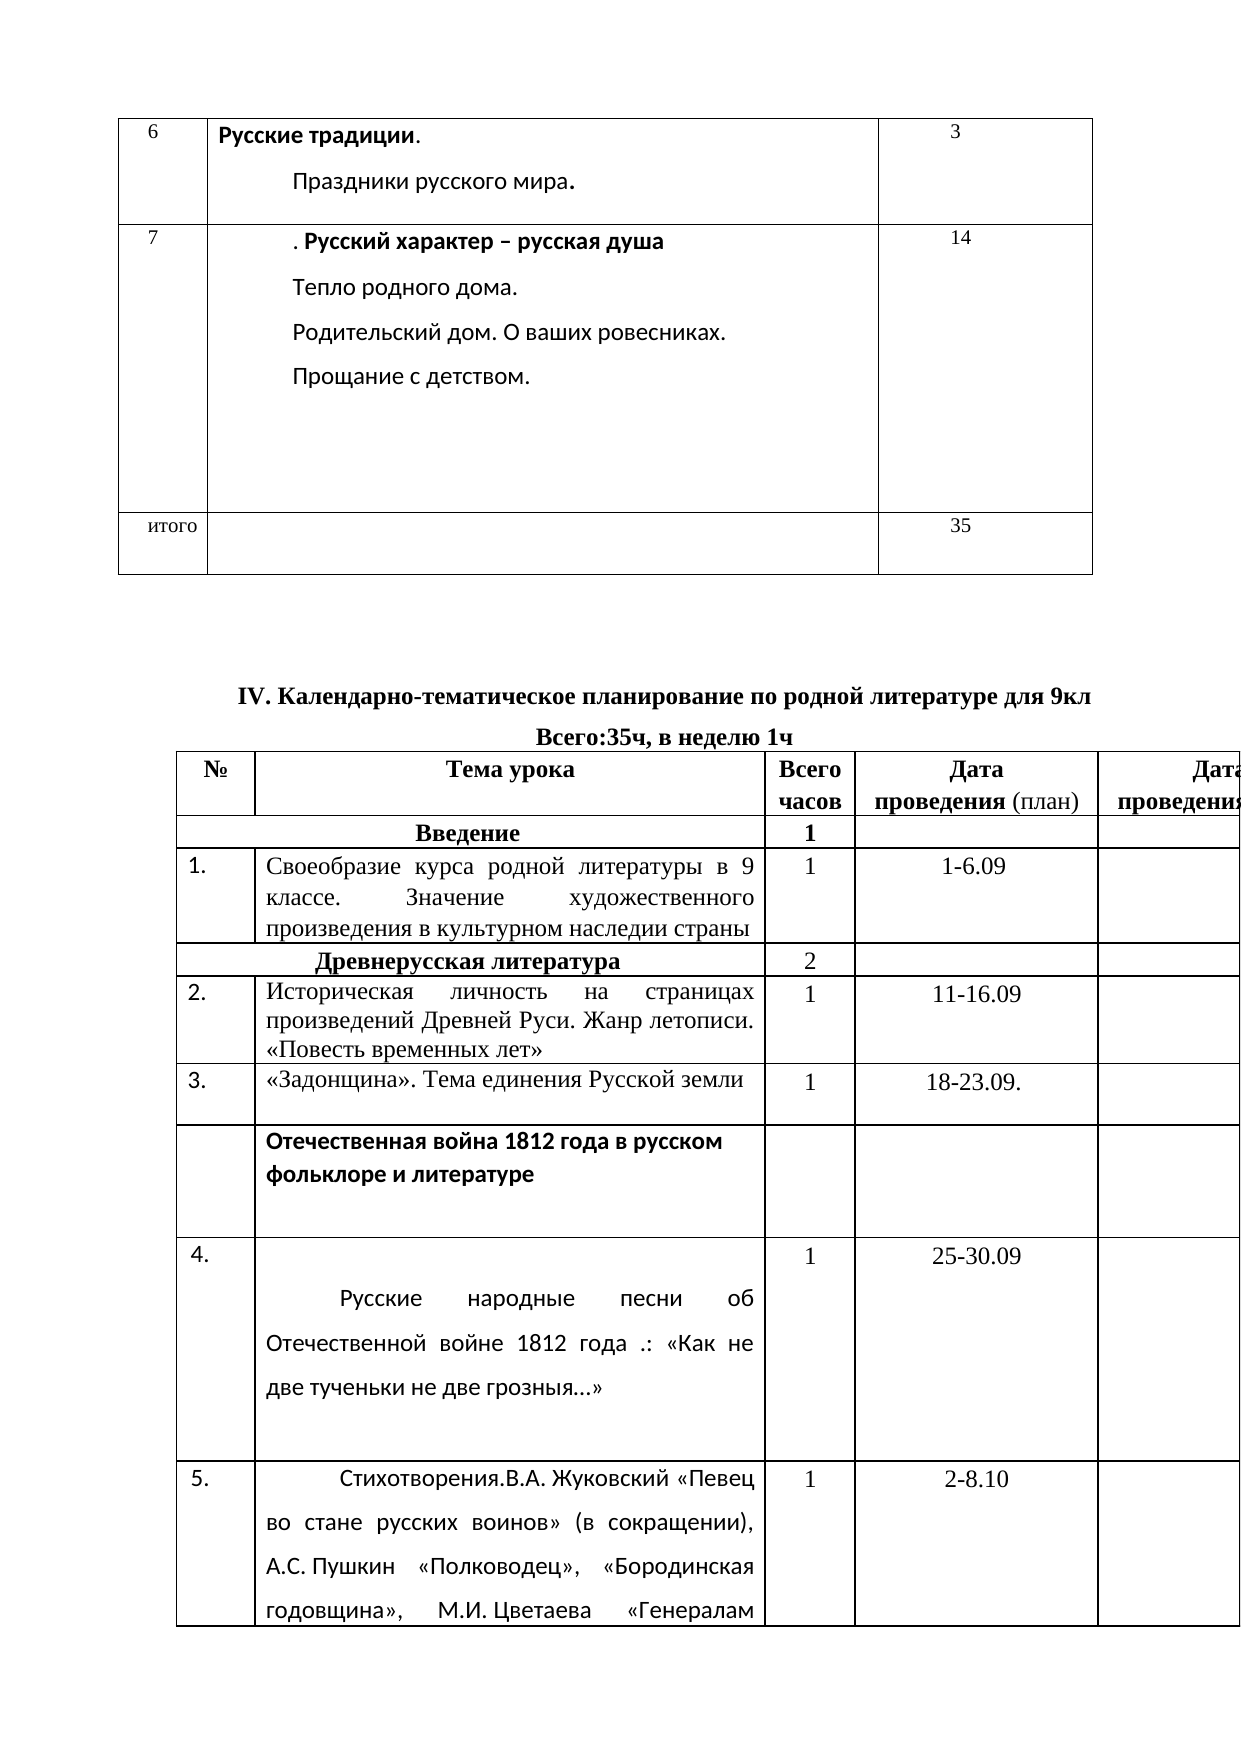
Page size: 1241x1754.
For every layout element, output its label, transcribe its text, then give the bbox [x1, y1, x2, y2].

table_header Всего часов [766, 752, 854, 814]
table_cell Русские народные песни об Отечественной войне 1812 года .: «Как не две тученьки не две грозныя…» [256, 1238, 764, 1460]
table_cell [1099, 944, 1239, 975]
table_cell 35 [879, 513, 1092, 574]
table_cell [856, 944, 1097, 975]
table_cell 3 [879, 119, 1092, 224]
table_cell [208, 513, 878, 574]
table_cell 1 [766, 1064, 854, 1124]
table_cell Введение [177, 816, 764, 847]
table_cell 2-8.10 [856, 1462, 1097, 1625]
table_cell [177, 1238, 254, 1460]
table_cell Историческая личность на страницах произведений Древней Руси. Жанр летописи. «Повесть временных лет» [256, 977, 764, 1063]
table_cell 14 [879, 225, 1092, 512]
table_cell [177, 1126, 254, 1237]
table_cell [856, 1126, 1097, 1237]
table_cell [256, 1462, 764, 1625]
table_cell [1099, 849, 1239, 942]
text Всего:35ч, в неделю 1ч [177, 710, 1152, 751]
table_header Тема урока [256, 752, 764, 814]
table_cell [177, 1064, 254, 1124]
table_cell [177, 1462, 254, 1625]
table_cell 25-30.09 [856, 1238, 1097, 1460]
table_cell [856, 816, 1097, 847]
table_cell [177, 977, 254, 1063]
table_cell Русские традиции. Праздники русского мира. [208, 119, 878, 224]
text IV. Календарно-тематическое планирование по родной литературе для 9кл [177, 669, 1152, 710]
table_cell Своеобразие курса родной литературы в 9 классе. Значение художественного произведения в культурном наследии страны [256, 849, 764, 942]
table_cell Древнерусская литература [177, 944, 764, 975]
table_cell итого [119, 513, 207, 574]
table_cell [1099, 1238, 1239, 1460]
table_cell 6 [119, 119, 207, 224]
table_cell 1 [766, 849, 854, 942]
table_cell 1 [766, 1462, 854, 1625]
table_cell 1 [766, 816, 854, 847]
table_cell 11-16.09 [856, 977, 1097, 1063]
table_cell [1099, 1064, 1239, 1124]
table_cell 1 [766, 977, 854, 1063]
table_header Дата проведения (факт) [1099, 752, 1239, 814]
table_cell 1-6.09 [856, 849, 1097, 942]
table_cell [1099, 1126, 1239, 1237]
table_cell [177, 849, 254, 942]
table_header Дата проведения (план) [856, 752, 1097, 814]
table_cell 18-23.09. [856, 1064, 1097, 1124]
table_cell [1099, 816, 1239, 847]
table_cell [766, 1126, 854, 1237]
table_cell [1099, 977, 1239, 1063]
table_cell 1 [766, 1238, 854, 1460]
table_cell . Русский характер – русская душа Тепло родного дома. Родительский дом. О ваших ровесниках. Прощание с детством. [208, 225, 878, 512]
table_cell Отечественная война 1812 года в русском фольклоре и литературе [256, 1126, 764, 1237]
table_header № [177, 752, 254, 814]
table_cell [1099, 1462, 1239, 1625]
table_cell «Задонщина». Тема единения Русской земли [256, 1064, 764, 1124]
table_cell 2 [766, 944, 854, 975]
table_cell 7 [119, 225, 207, 512]
